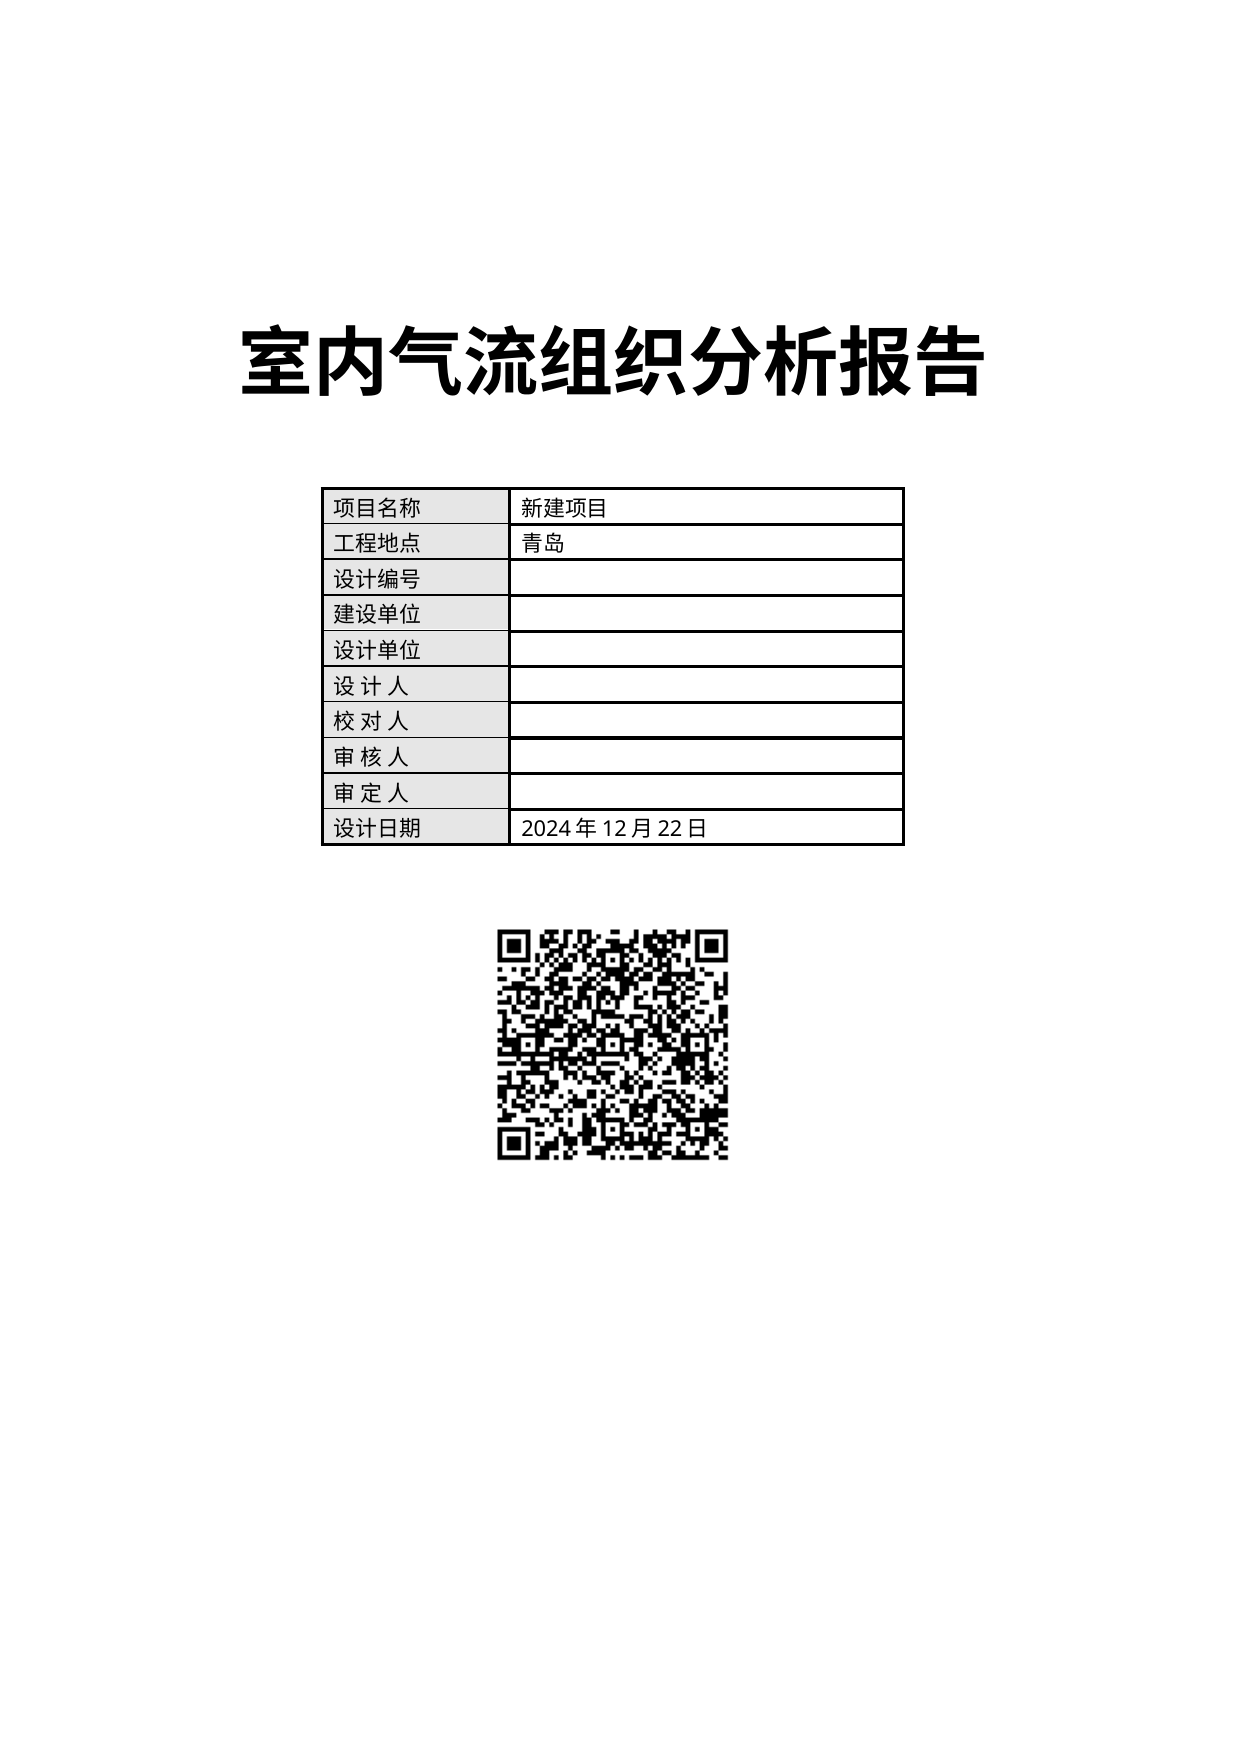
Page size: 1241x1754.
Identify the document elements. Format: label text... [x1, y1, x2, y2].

table_cell 工程地点 [324, 524, 508, 558]
table_cell 2024年12月22日 [511, 811, 902, 843]
table_header 项目名称 [324, 490, 508, 523]
table_cell 设计单位 [324, 631, 508, 665]
table_cell 设计编号 [324, 560, 508, 594]
table_cell 校 对 人 [324, 702, 508, 736]
table_cell 设 计 人 [324, 667, 508, 701]
table_cell 审 核 人 [324, 738, 508, 772]
table_cell [511, 597, 902, 629]
table_cell 建设单位 [324, 596, 508, 629]
picture [479, 911, 747, 1179]
text 室内气流组织分析报告 [148, 292, 1078, 422]
table_cell [511, 704, 902, 736]
table_header 新建项目 [511, 490, 902, 523]
table_cell 设计日期 [324, 809, 508, 843]
table_cell 审 定 人 [324, 774, 508, 808]
table_cell [511, 633, 902, 665]
table_cell [511, 561, 902, 594]
table_cell [511, 740, 902, 772]
table_cell 青岛 [511, 526, 902, 558]
table_cell [511, 668, 902, 701]
table_cell [511, 775, 902, 808]
